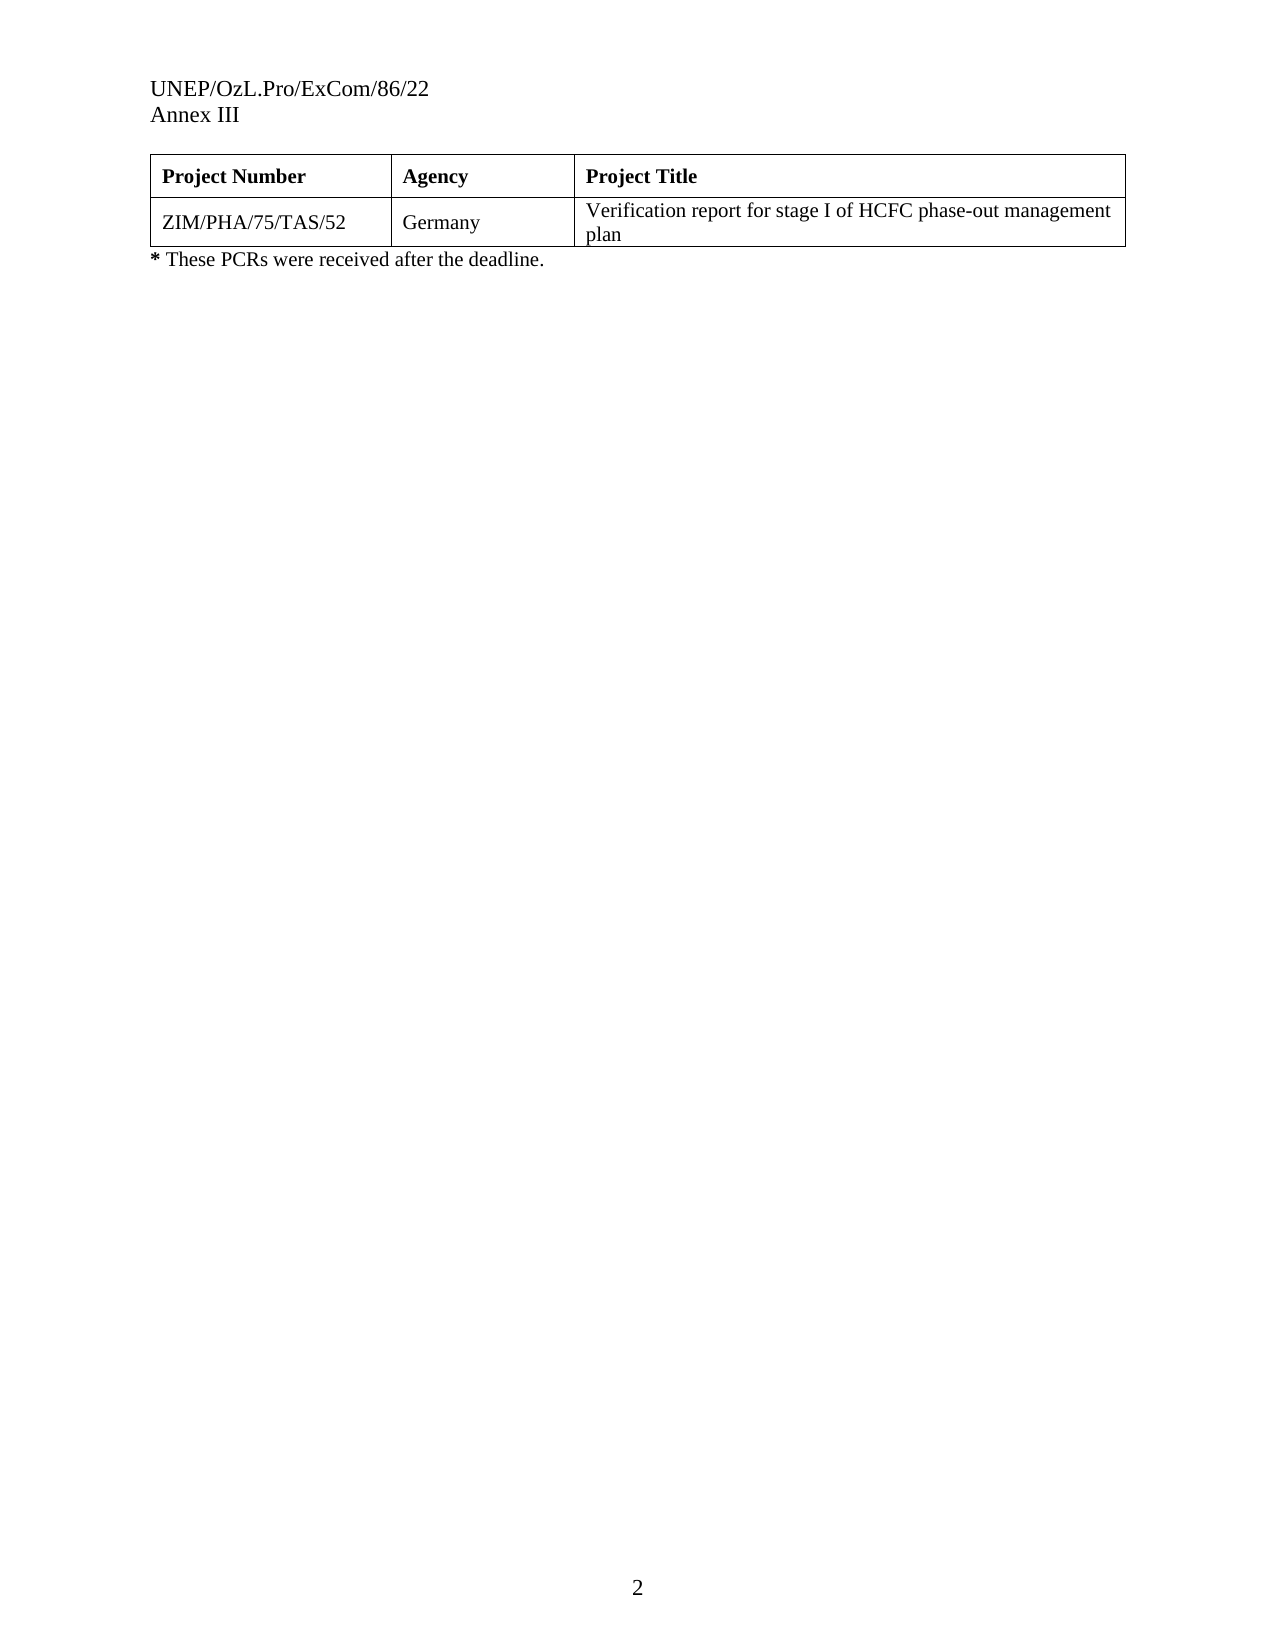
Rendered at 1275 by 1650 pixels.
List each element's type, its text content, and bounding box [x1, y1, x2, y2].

table_header Project Title [575, 155, 1125, 197]
table_header Project Number [151, 155, 391, 197]
table_cell Germany [392, 198, 574, 246]
table_header Agency [392, 155, 574, 197]
table_cell ZIM/PHA/75/TAS/52 [151, 198, 391, 246]
text * These PCRs were received after the deadline. [150, 247, 1125, 271]
table_cell Verification report for stage I of HCFC phase-out management plan [575, 198, 1125, 246]
